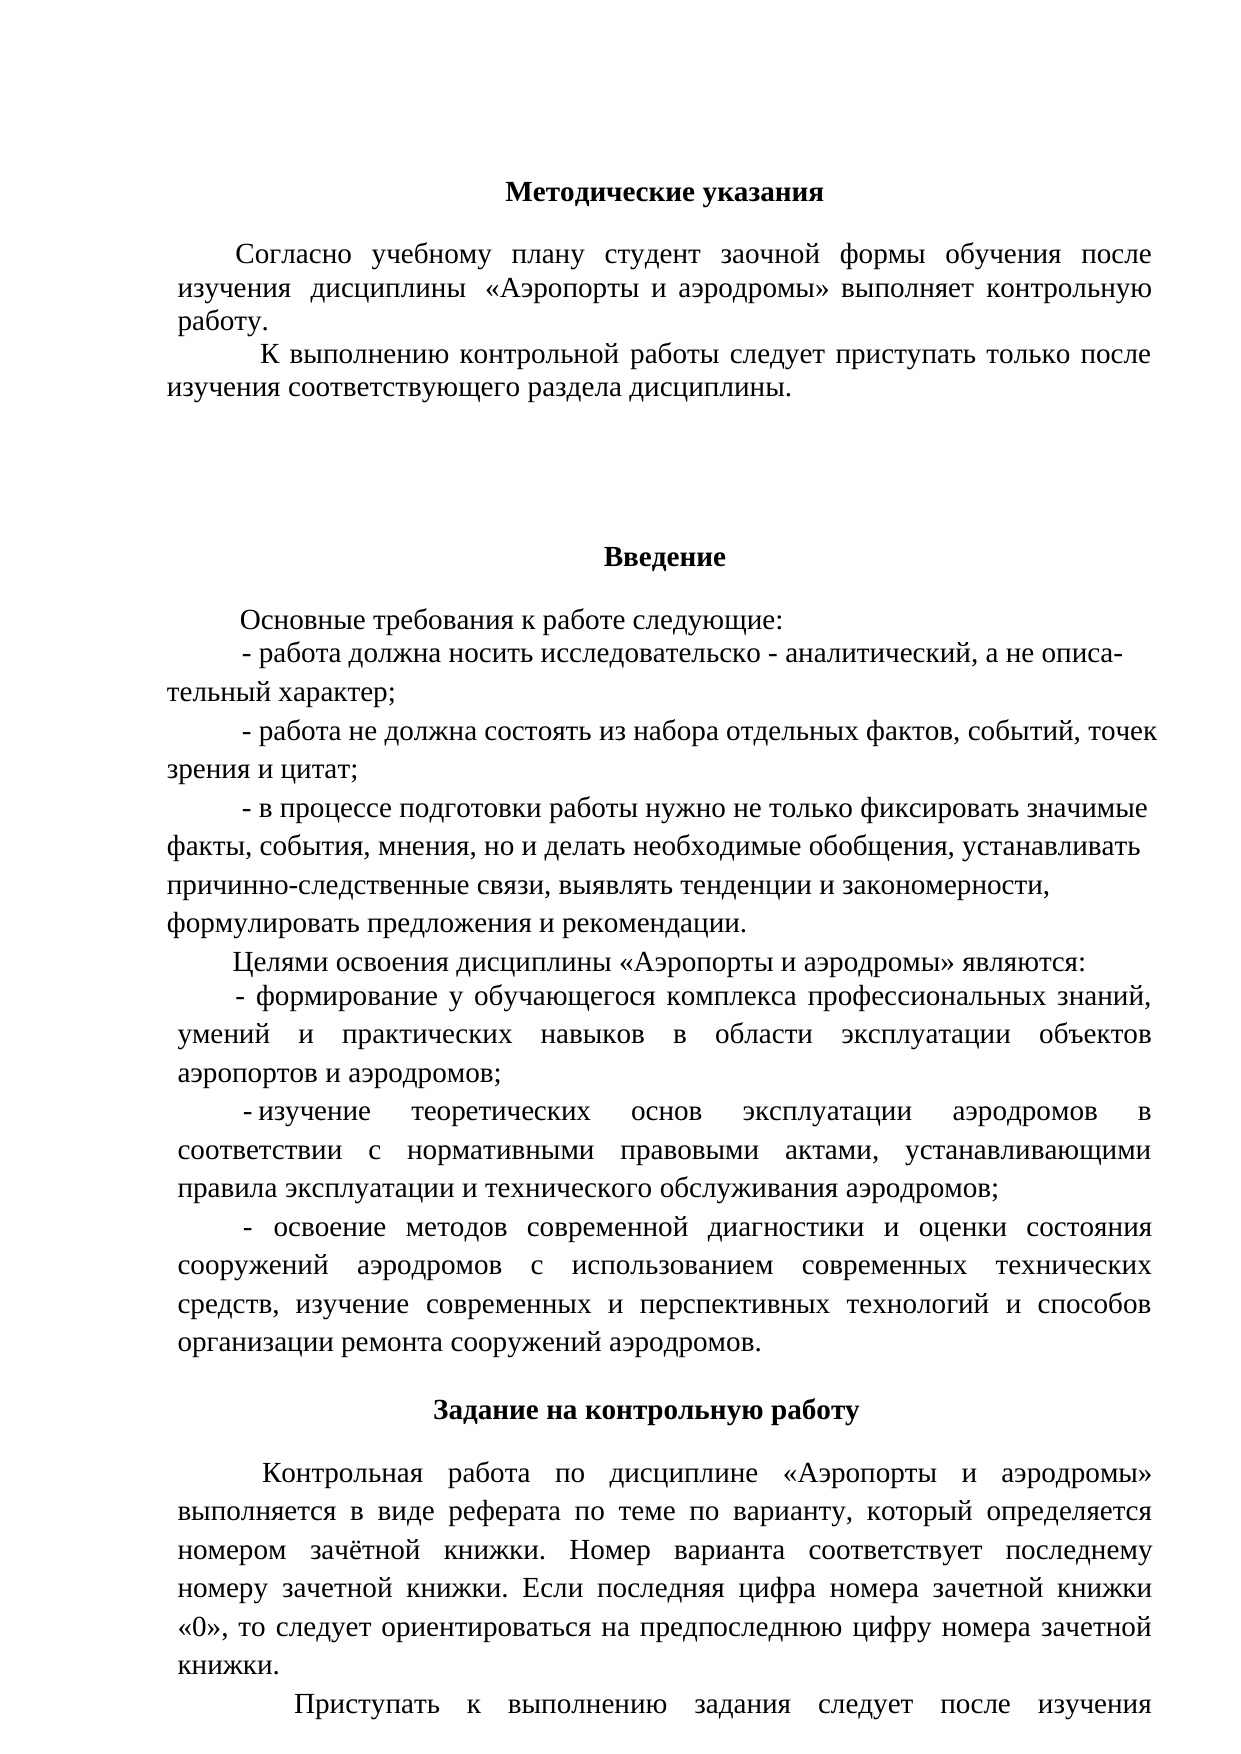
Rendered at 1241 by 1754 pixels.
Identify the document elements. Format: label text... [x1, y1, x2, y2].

text К выполнению контрольной работы следует приступать только после изучения соответствующего раздела дисциплины. [167, 337, 1152, 403]
list формирование у обучающегося комплекса профессиональных знаний, умений и практических навыков в области эксплуатации объектов аэропортов и аэродромов; [177, 978, 1152, 1088]
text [177, 1686, 1153, 1719]
text Контрольная работа по дисциплине «Аэропорты и аэродромы» выполняется в виде реферата по теме по варианту, который определяется номером зачётной книжки. Номер варианта соответствует последнему номеру зачетной книжки. Если последняя цифра номера зачетной книжки «0», то следует ориентироваться на предпоследнюю цифру номера зачетной книжки. [177, 1455, 1153, 1681]
text Основные требования к работе следующие: [167, 602, 1201, 636]
text - работа должна носить исследовательско - аналитический, а не описа- тельный характер; [167, 636, 1201, 708]
text Целями освоения дисциплины «Аэропорты и аэродромы» являются: [167, 944, 1201, 978]
text - работа не должна состоять из набора отдельных фактов, событий, точек зрения и цитат; [167, 713, 1201, 785]
list освоение методов современной диагностики и оценки состояния сооружений аэродромов с использованием современных технических средств, изучение современных и перспективных технологий и способов организации ремонта сооружений аэродромов. [177, 1209, 1152, 1358]
list изучение теоретических основ эксплуатации аэродромов в соответствии с нормативными правовыми актами, устанавливающими правила эксплуатации и технического обслуживания аэродромов; [177, 1093, 1152, 1204]
text Согласно учебному плану студент заочной формы обучения после изучения дисциплины «Аэропорты и аэродромы» выполняет контрольную работу. [177, 236, 1152, 337]
subtitle Методические указания [262, 174, 1067, 207]
subtitle Введение [206, 539, 1123, 573]
subtitle Задание на контрольную работу [170, 1392, 1123, 1426]
text - в процессе подготовки работы нужно не только фиксировать значимые факты, события, мнения, но и делать необходимые обобщения, устанавливать причинно-следственные связи, выявлять тенденции и закономерности, формулировать предложения и рекомендации. [167, 790, 1201, 939]
